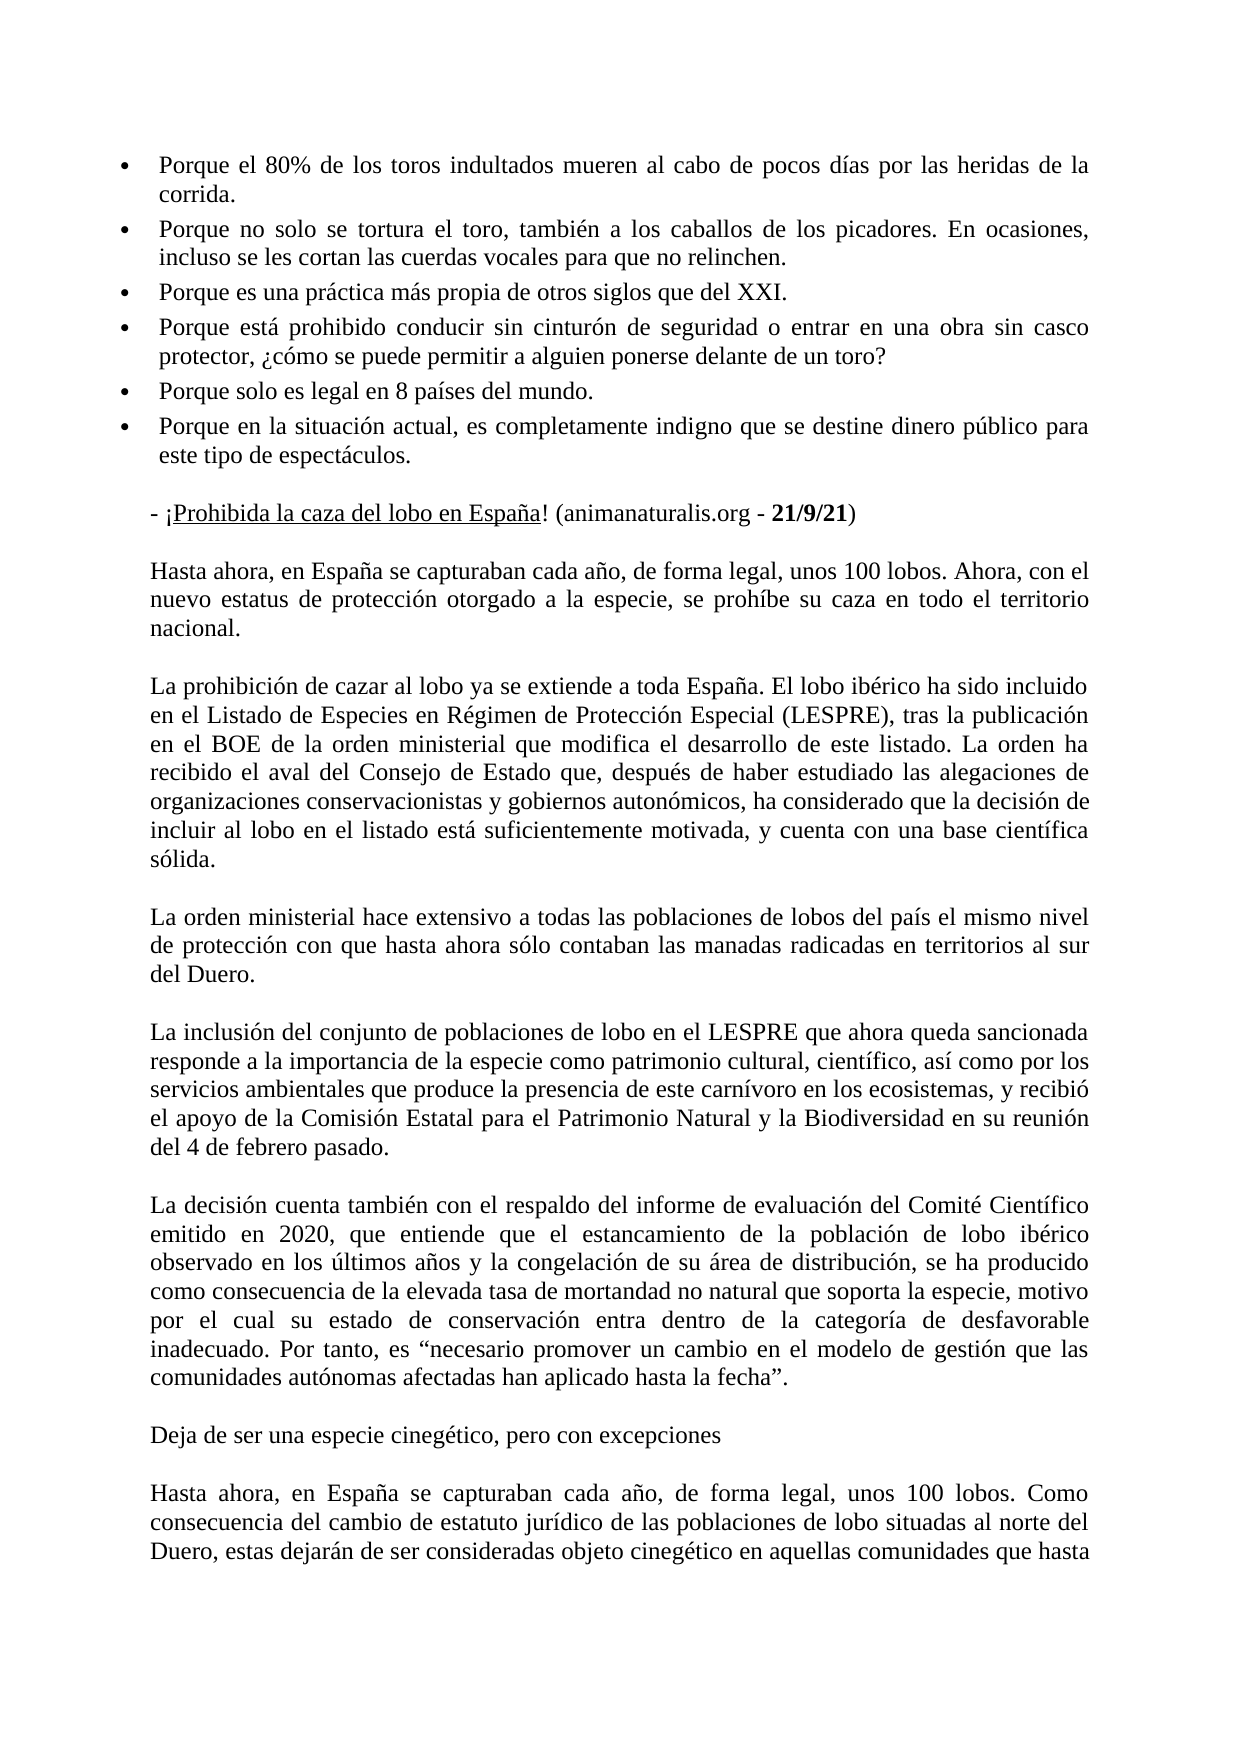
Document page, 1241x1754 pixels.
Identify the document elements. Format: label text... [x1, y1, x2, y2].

text - ¡Prohibida la caza del lobo en España! (animanaturalis.org - 21/9/21) [150, 498, 1090, 527]
text La orden ministerial hace extensivo a todas las poblaciones de lobos del país el mismo nivel de protección con que hasta ahora sólo contaban las manadas radicadas en territorios al sur del Duero. [150, 902, 1090, 988]
text Deja de ser una especie cinegético, pero con excepciones [150, 1420, 1090, 1449]
list Porque el 80% de los toros indultados mueren al cabo de pocos días por las heridas de la corrida. [121, 150, 1090, 207]
list Porque solo es legal en 8 países del mundo. [121, 376, 1090, 405]
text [150, 1478, 1090, 1564]
text Hasta ahora, en España se capturaban cada año, de forma legal, unos 100 lobos. Ahora, con el nuevo estatus de protección otorgado a la especie, se prohíbe su caza en todo el territorio nacional. [150, 556, 1090, 642]
list Porque en la situación actual, es completamente indigno que se destine dinero público para este tipo de espectáculos. [121, 411, 1090, 469]
list Porque está prohibido conducir sin cinturón de seguridad o entrar en una obra sin casco protector, ¿cómo se puede permitir a alguien ponerse delante de un toro? [121, 312, 1090, 370]
text La prohibición de cazar al lobo ya se extiende a toda España. El lobo ibérico ha sido incluido en el Listado de Especies en Régimen de Protección Especial (LESPRE), tras la publicación en el BOE de la orden ministerial que modifica el desarrollo de este listado. La orden ha recibido el aval del Consejo de Estado que, después de haber estudiado las alegaciones de organizaciones conservacionistas y gobiernos autonómicos, ha considerado que la decisión de incluir al lobo en el listado está suficientemente motivada, y cuenta con una base científica sólida. [150, 671, 1090, 872]
text La decisión cuenta también con el respaldo del informe de evaluación del Comité Científico emitido en 2020, que entiende que el estancamiento de la población de lobo ibérico observado en los últimos años y la congelación de su área de distribución, se ha producido como consecuencia de la elevada tasa de mortandad no natural que soporta la especie, motivo por el cual su estado de conservación entra dentro de la categoría de desfavorable inadecuado. Por tanto, es “necesario promover un cambio en el modelo de gestión que las comunidades autónomas afectadas han aplicado hasta la fecha”. [150, 1190, 1090, 1391]
list Porque no solo se tortura el toro, también a los caballos de los picadores. En ocasiones, incluso se les cortan las cuerdas vocales para que no relinchen. [121, 214, 1090, 271]
text La inclusión del conjunto de poblaciones de lobo en el LESPRE que ahora queda sancionada responde a la importancia de la especie como patrimonio cultural, científico, así como por los servicios ambientales que produce la presencia de este carnívoro en los ecosistemas, y recibió el apoyo de la Comisión Estatal para el Patrimonio Natural y la Biodiversidad en su reunión del 4 de febrero pasado. [150, 1017, 1090, 1161]
list Porque es una práctica más propia de otros siglos que del XXI. [121, 277, 1090, 306]
